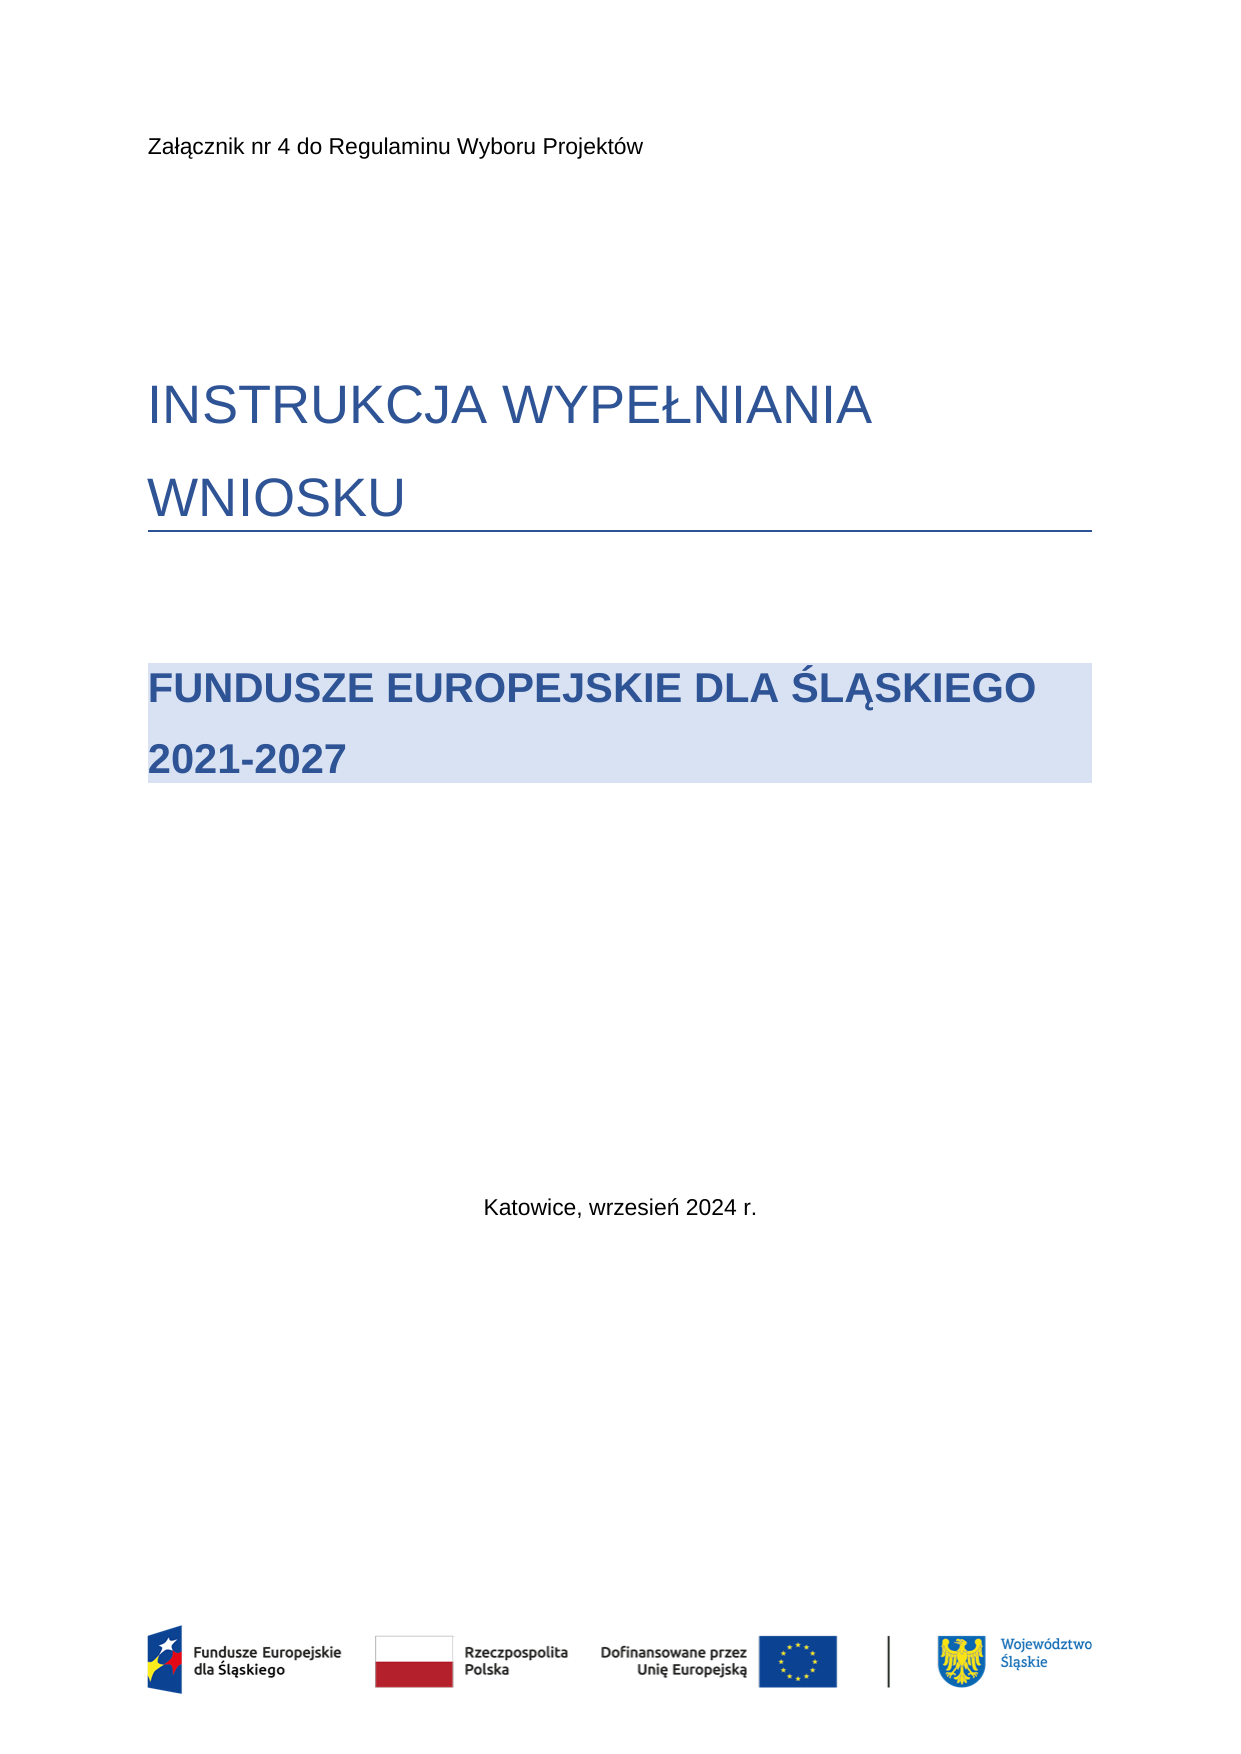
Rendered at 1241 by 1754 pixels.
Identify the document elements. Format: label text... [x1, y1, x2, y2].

picture [147, 1625, 1092, 1694]
text Katowice, wrzesień 2024 r. [148, 1194, 1092, 1221]
text FUNDUSZE EUROPEJSKIE DLA ŚLĄSKIEGO 2021-2027 [148, 663, 1092, 783]
text INSTRUKCJA WYPEŁNIANIA WNIOSKU [148, 372, 1092, 530]
text Załącznik nr 4 do Regulaminu Wyboru Projektów [148, 133, 1092, 159]
